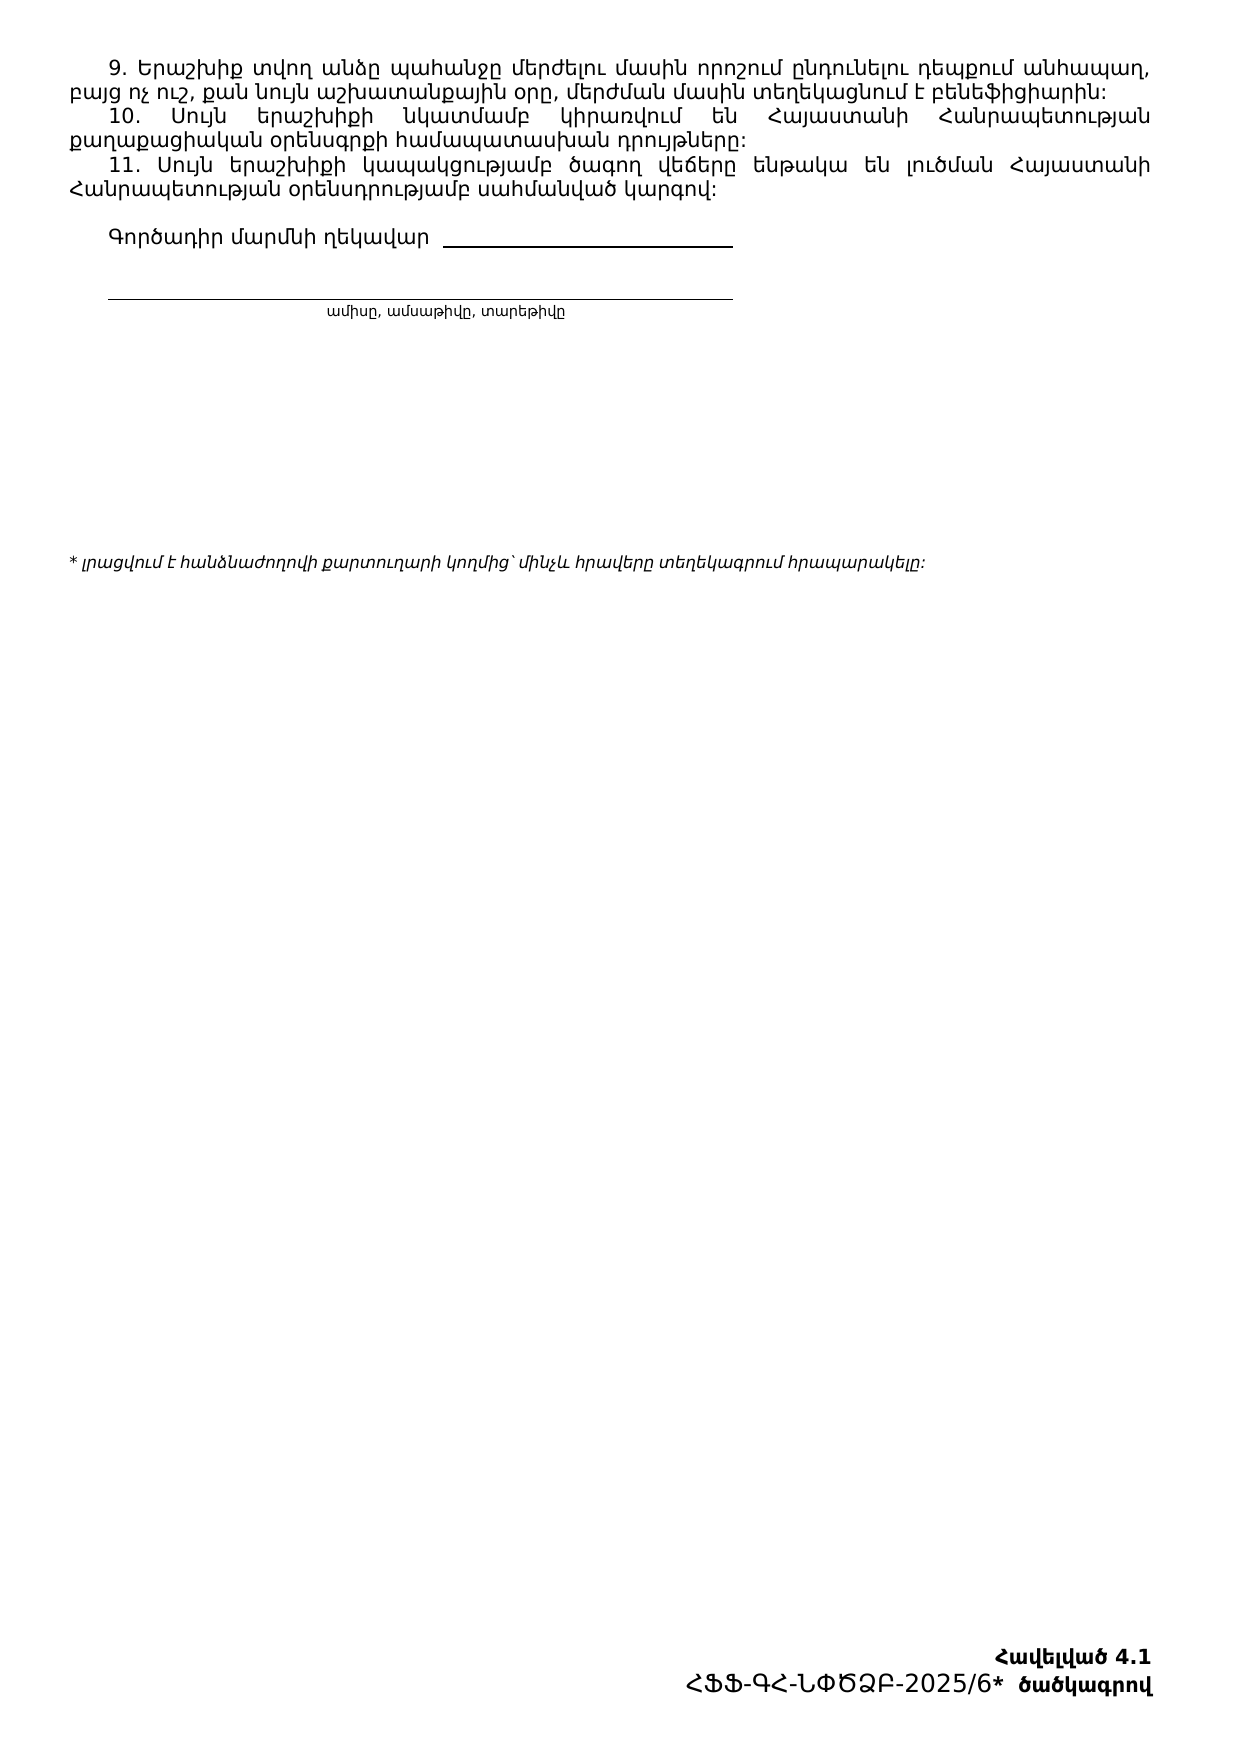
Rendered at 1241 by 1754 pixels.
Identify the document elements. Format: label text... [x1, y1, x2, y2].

text * լրացվում է հանձնաժողովի քարտուղարի կողմից` մինչև հրավերը տեղեկագրում հրապարակելը: [69, 550, 1152, 573]
text Գործադիր մարմնի ղեկավար [69, 225, 1152, 250]
text ամիսը, ամսաթիվը, տարեթիվը [69, 303, 1152, 332]
text 11. Սույն երաշխիքի կապակցությամբ ծագող վեճերը ենթակա են լուծման Հայաստանի Հանրապետության օրենսդրությամբ սահմանված կարգով: [69, 153, 1152, 201]
text 9. Երաշխիք տվող անձը պահանջը մերժելու մասին որոշում ընդունելու դեպքում անհապաղ, բայց ոչ ուշ, քան նույն աշխատանքային օրը, մերժման մասին տեղեկացնում է բենեֆիցիարին: [69, 56, 1152, 104]
text 10. Սույն երաշխիքի նկատմամբ կիրառվում են Հայաստանի Հանրապետության քաղաքացիական օրենսգրքի համապատասխան դրույթները: [69, 104, 1152, 153]
text ՀՖՖ-ԳՀ-ՆՓԾՁԲ-2025/6* ծածկագրով [69, 1669, 1152, 1699]
text Հավելված 4.1 [69, 1645, 1152, 1669]
